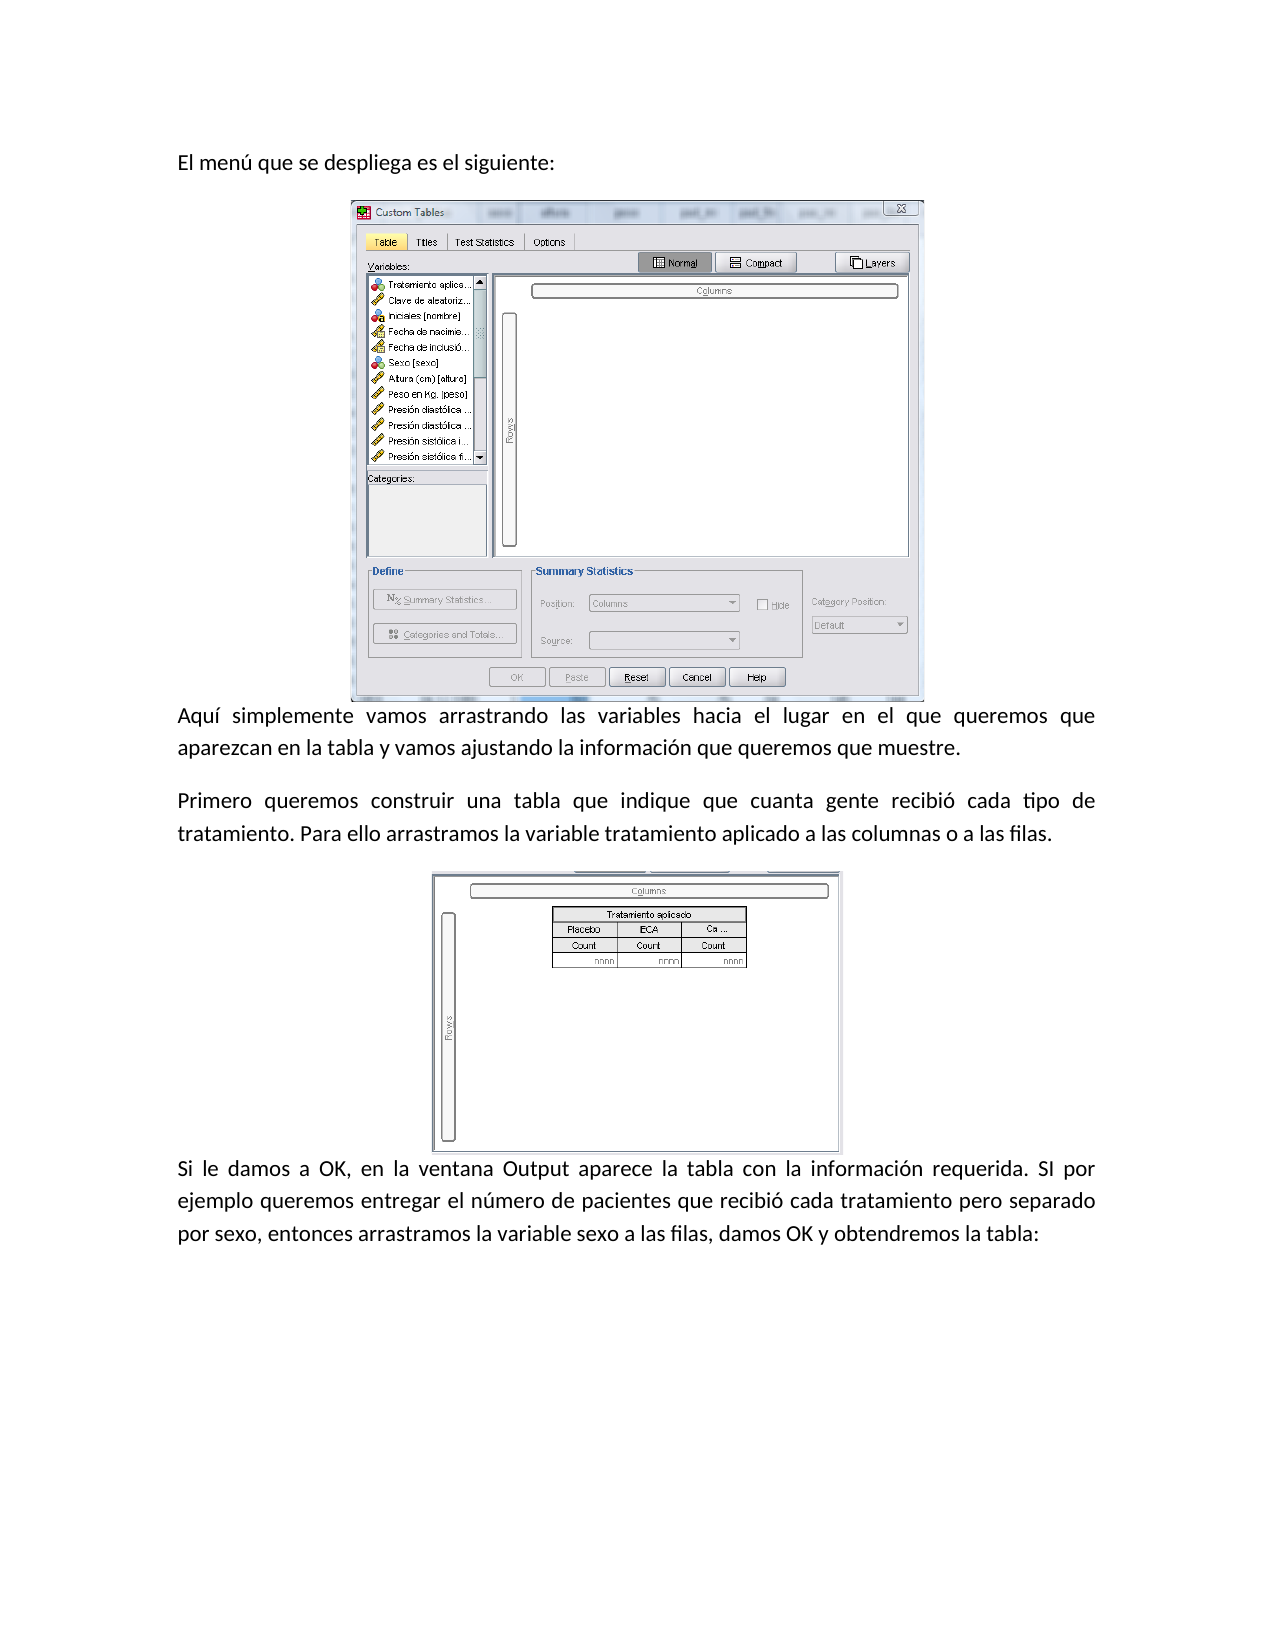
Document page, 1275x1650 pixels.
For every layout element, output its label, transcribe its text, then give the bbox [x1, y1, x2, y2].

text El menú que se despliega es el siguiente: [177, 148, 1098, 176]
text Si le damos a OK, en la ventana Output aparece la tabla con la información requerida. SI por ejemplo queremos entregar el número de pacientes que recibió cada tratamiento pero separado por sexo, entonces arrastramos la variable sexo a las filas, damos OK y obtendremos la tabla: [177, 1154, 1098, 1247]
picture [350, 200, 925, 702]
text Primero queremos construir una tabla que indique que cuanta gente recibió cada tipo de tratamiento. Para ello arrastramos la variable tratamiento aplicado a las columnas o a las filas. [177, 786, 1098, 847]
picture [431, 871, 844, 1155]
text Aquí simplemente vamos arrastrando las variables hacia el lugar en el que queremos que aparezcan en la tabla y vamos ajustando la información que queremos que muestre. [177, 701, 1098, 761]
